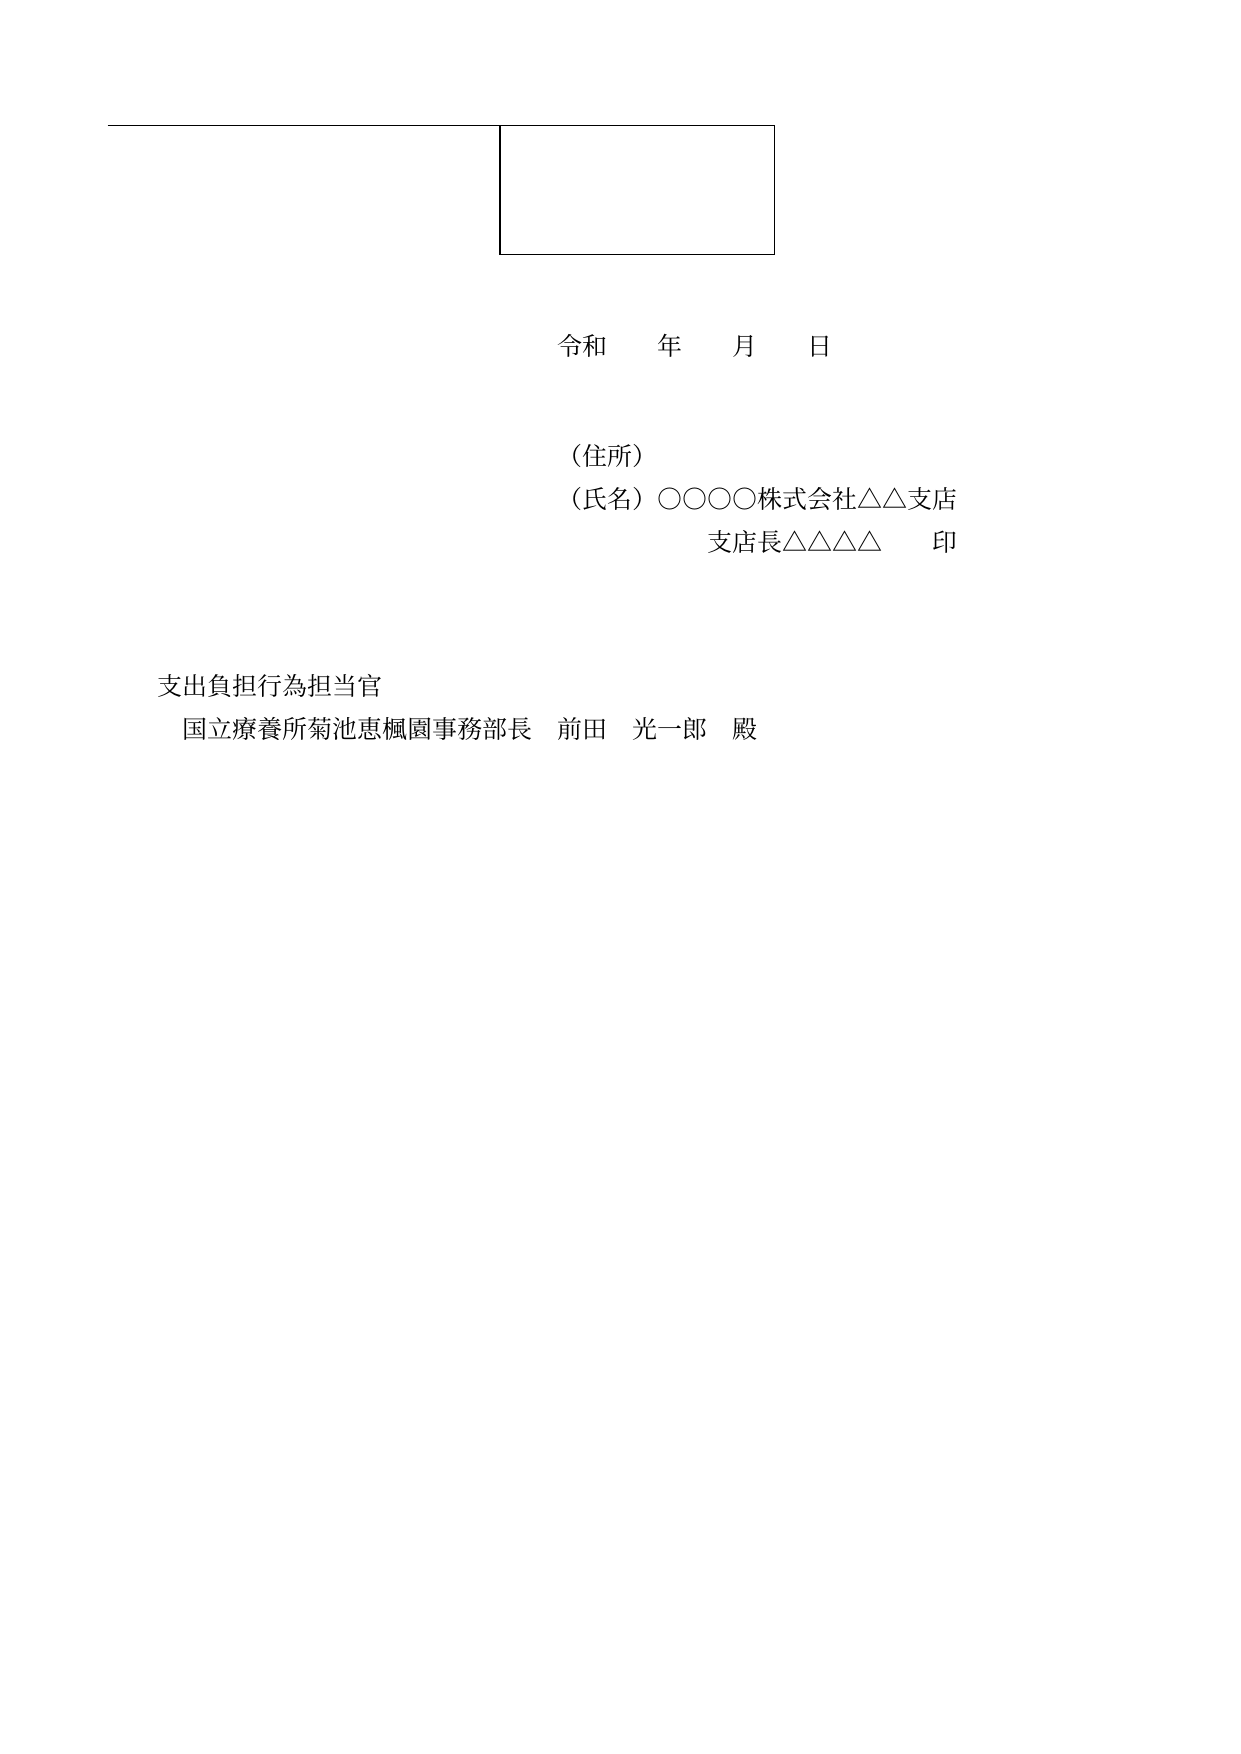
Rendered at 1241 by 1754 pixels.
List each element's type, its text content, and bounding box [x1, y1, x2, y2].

table_cell [501, 126, 774, 254]
text （氏名）○○○○株式会社△△支店 [534, 476, 1133, 519]
text 国立療養所菊池恵楓園事務部長 前田 光一郎 殿 [158, 706, 1133, 749]
text 支店長△△△△ 印 [684, 519, 1133, 561]
text （住所） [534, 434, 1133, 476]
text 支出負担行為担当官 [133, 664, 1133, 706]
text 令和 年 月 日 [534, 323, 1133, 366]
